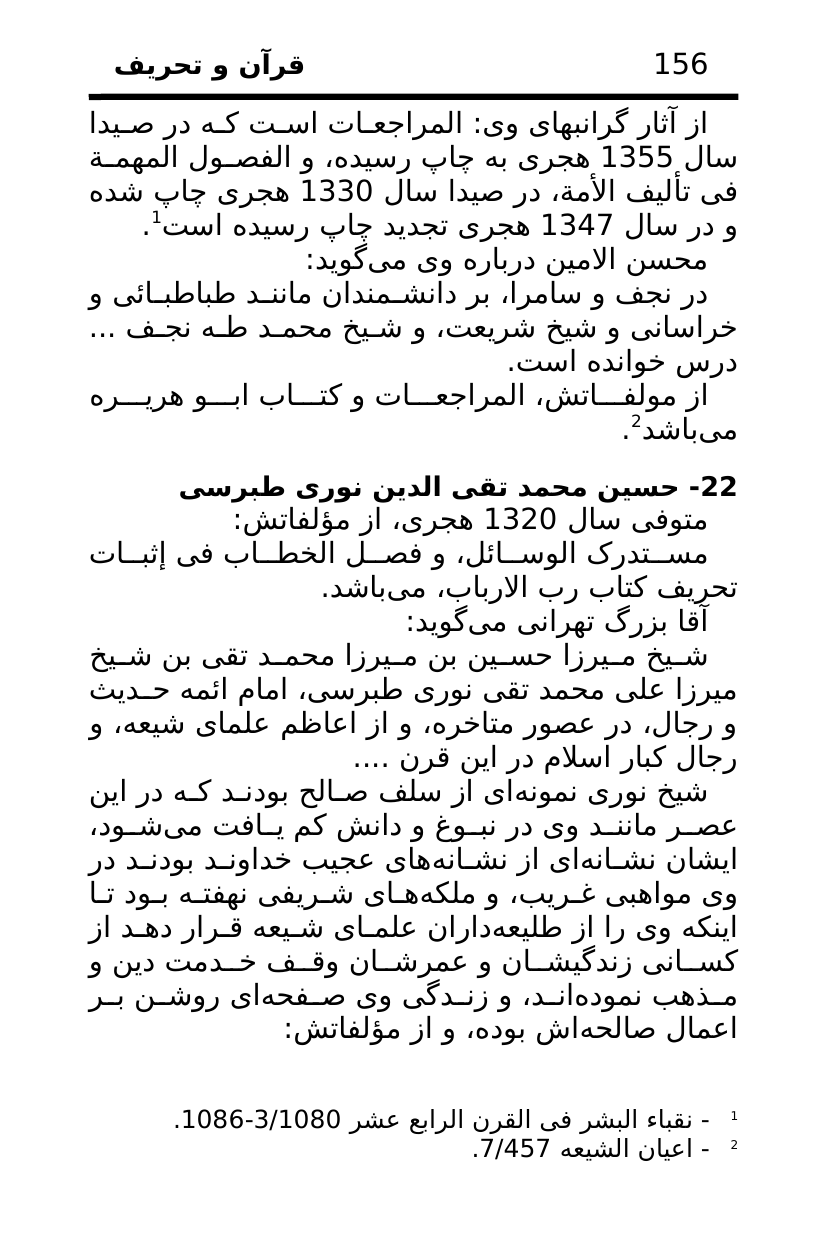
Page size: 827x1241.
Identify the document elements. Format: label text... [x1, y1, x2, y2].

text محسن الامین درباره وی می‌گوید: [89, 242, 738, 276]
text شیخ نوری نمونه‌ای از سلف صالح بودند که در این عصر مانند وی در نبوغ و دانش کم یافت می‌شود، ایشان نشانه‌ای از نشانه‌های عجیب خداوند بودند در وی مواهبی غریب، و ملکه‌های شریفی نهفته بود تا اینکه وی را از طلیعه‌داران علمای شیعه قرار دهد از کسانی زندگیشان و عمرشان وقف خدمت دین و مذهب نموده‌اند، و زندگی وی صفحه‌ای روشن بر اعمال صالحه‌اش بوده، و از مؤلفاتش: [89, 774, 738, 1046]
text آقا بزرگ تهرانی می‌گوید: [89, 604, 738, 638]
text متوفی سال 1320 هجری، از مؤلفاتش: [89, 502, 738, 536]
text از آثار گرانبهای وی: المراجعات است که در صیدا سال 1355 هجری به چاپ رسیده، و الفصول المهمة فی تألیف الأمة، در صیدا سال 1330 هجری چاپ شده و در سال 1347 هجری تجدید چاپ رسیده است. [89, 106, 738, 242]
text مستدرک الوسائل، و فصل الخطاب فی إثبات تحریف کتاب رب الارباب، می‌باشد. [89, 536, 738, 604]
text از مولفاتش، المراجعات و کتاب ابو هریره می‌باشد. [89, 378, 738, 446]
title 22- حسین محمد تقی الدین نوری طبرسی [89, 471, 738, 502]
text در نجف و سامرا، بر دانشمندان مانند طباطبائی و خراسانی و شیخ شریعت، و شیخ محمد طه نجف ... درس خوانده است. [89, 276, 738, 378]
text شیخ میرزا حسین بن میرزا محمد تقی بن شیخ میرزا علی محمد تقی نوری طبرسی، امام ائمه حدیث و رجال، در عصور متاخره، و از اعاظم علمای شیعه، و رجال کبار اسلام در این قرن .... [89, 638, 738, 774]
